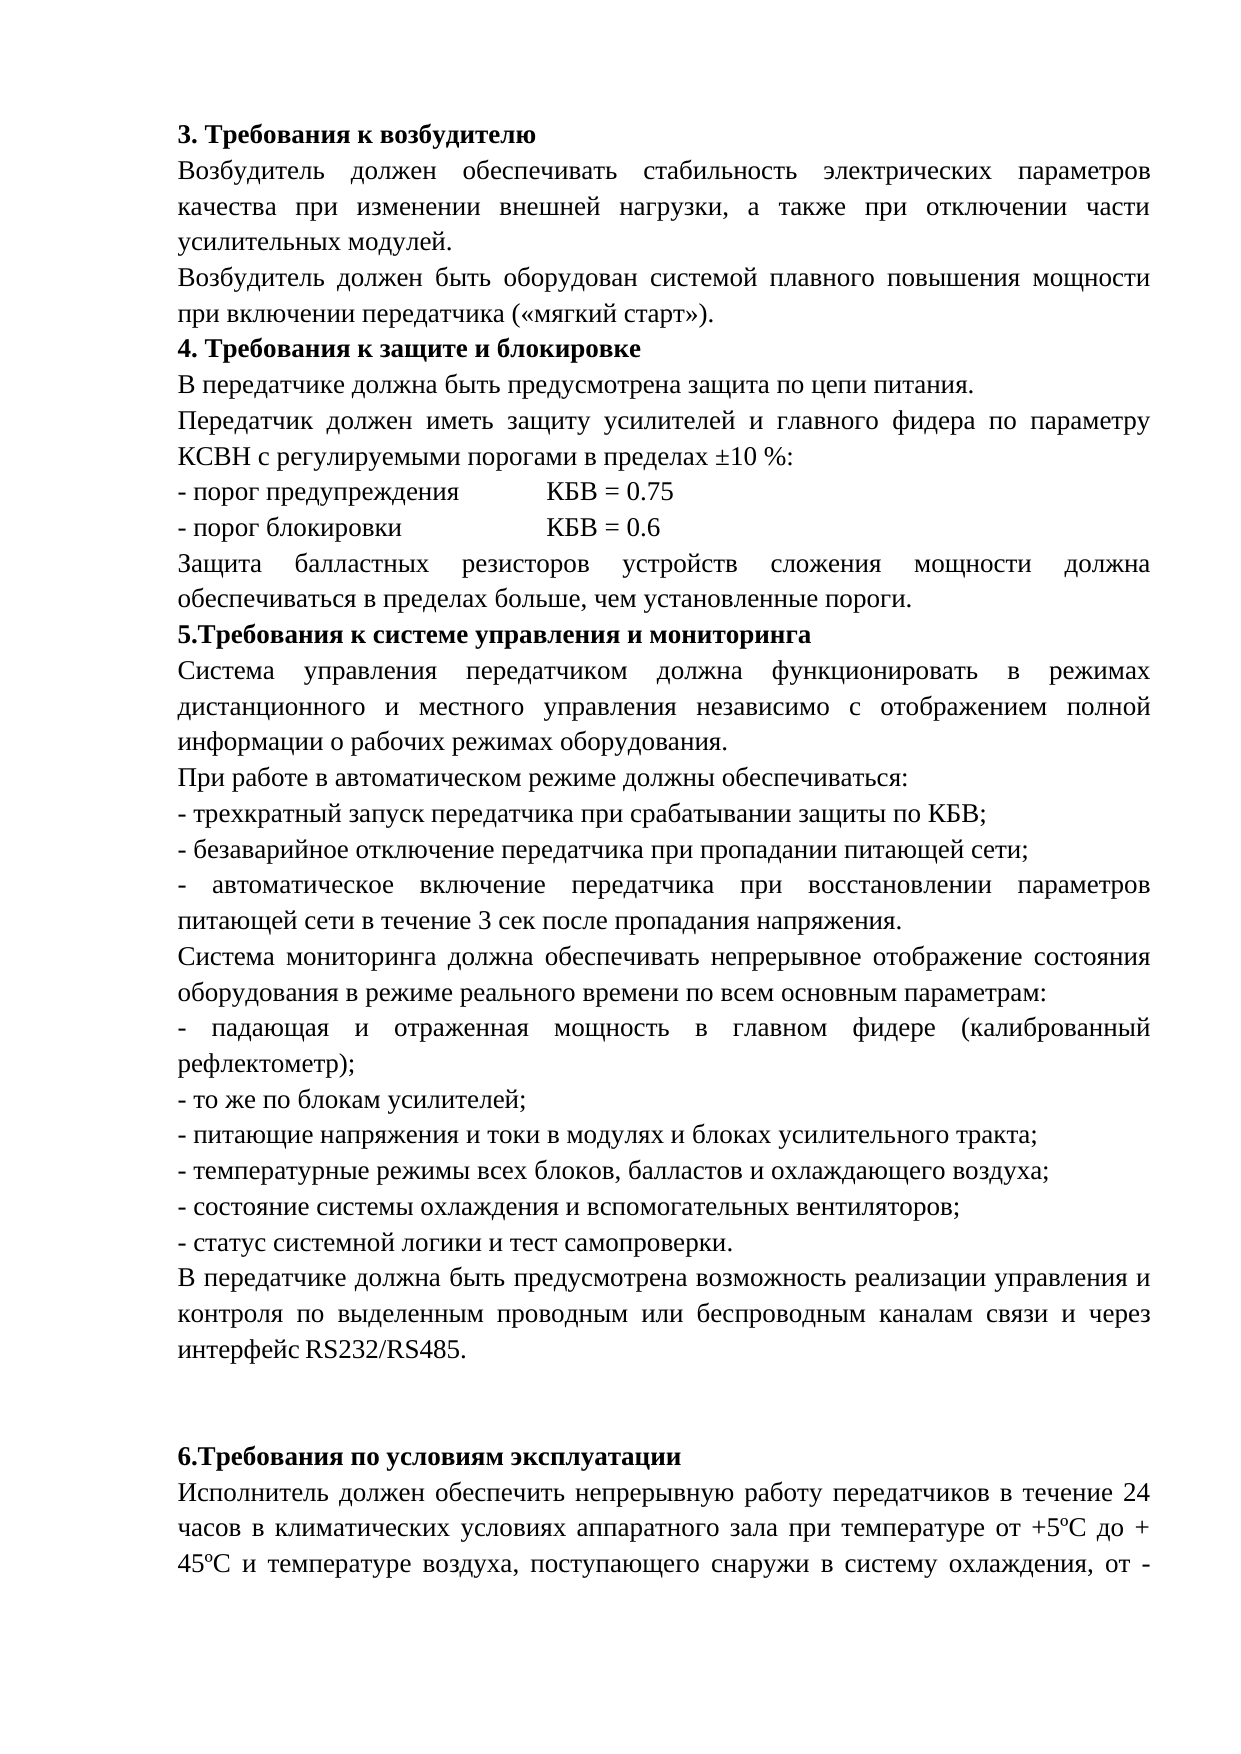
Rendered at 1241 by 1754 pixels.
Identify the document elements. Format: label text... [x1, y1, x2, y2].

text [177, 1476, 1152, 1578]
text Возбудитель должен быть оборудован системой плавного повышения мощности при включении передатчика («мягкий старт»). [177, 261, 1152, 328]
text Система мониторинга должна обеспечивать непрерывное отображение состояния оборудования в режиме реального времени по всем основным параметрам: [177, 940, 1152, 1007]
text - питающие напряжения и токи в модулях и блоках усилительного тракта; [177, 1118, 1152, 1150]
text - температурные режимы всех блоков, балластов и охлаждающего воздуха; [177, 1154, 1152, 1185]
text Передатчик должен иметь защиту усилителей и главного фидера по параметру КСВН с регулируемыми порогами в пределах ±10 %: [177, 404, 1152, 471]
text В передатчике должна быть предусмотрена возможность реализации управления и контроля по выделенным проводным или беспроводным каналам связи и через интерфейс RS232/RS485. [177, 1261, 1152, 1364]
text - безаварийное отключение передатчика при пропадании питающей сети; [177, 833, 1152, 864]
text - порог блокировки КБВ = 0.6 [177, 511, 1152, 542]
text Возбудитель должен обеспечивать стабильность электрических параметров качества при изменении внешней нагрузки, а также при отключении части усилительных модулей. [177, 154, 1152, 256]
text 5.Требования к системе управления и мониторинга [177, 618, 1152, 649]
text - автоматическое включение передатчика при восстановлении параметров питающей сети в течение 3 сек после пропадания напряжения. [177, 868, 1152, 935]
text - падающая и отраженная мощность в главном фидере (калиброванный рефлектометр); [177, 1011, 1152, 1078]
text - состояние системы охлаждения и вспомогательных вентиляторов; [177, 1190, 1152, 1221]
text 4. Требования к защите и блокировке [177, 332, 1152, 364]
text В передатчике должна быть предусмотрена защита по цепи питания. [177, 368, 1152, 399]
text - то же по блокам усилителей; [177, 1083, 1152, 1114]
text - трехкратный запуск передатчика при срабатывании защиты по КБВ; [177, 797, 1152, 828]
text - порог предупреждения КБВ = 0.75 [177, 475, 1152, 507]
text Система управления передатчиком должна функционировать в режимах дистанционного и местного управления независимо с отображением полной информации о рабочих режимах оборудования. [177, 654, 1152, 757]
text При работе в автоматическом режиме должны обеспечиваться: [177, 761, 1152, 792]
text 6.Требования по условиям эксплуатации [177, 1440, 1152, 1471]
text Защита балластных резисторов устройств сложения мощности должна обеспечиваться в пределах больше, чем установленные пороги. [177, 547, 1152, 614]
text - статус системной логики и тест самопроверки. [177, 1226, 1152, 1257]
text 3. Требования к возбудителю [177, 118, 1152, 149]
